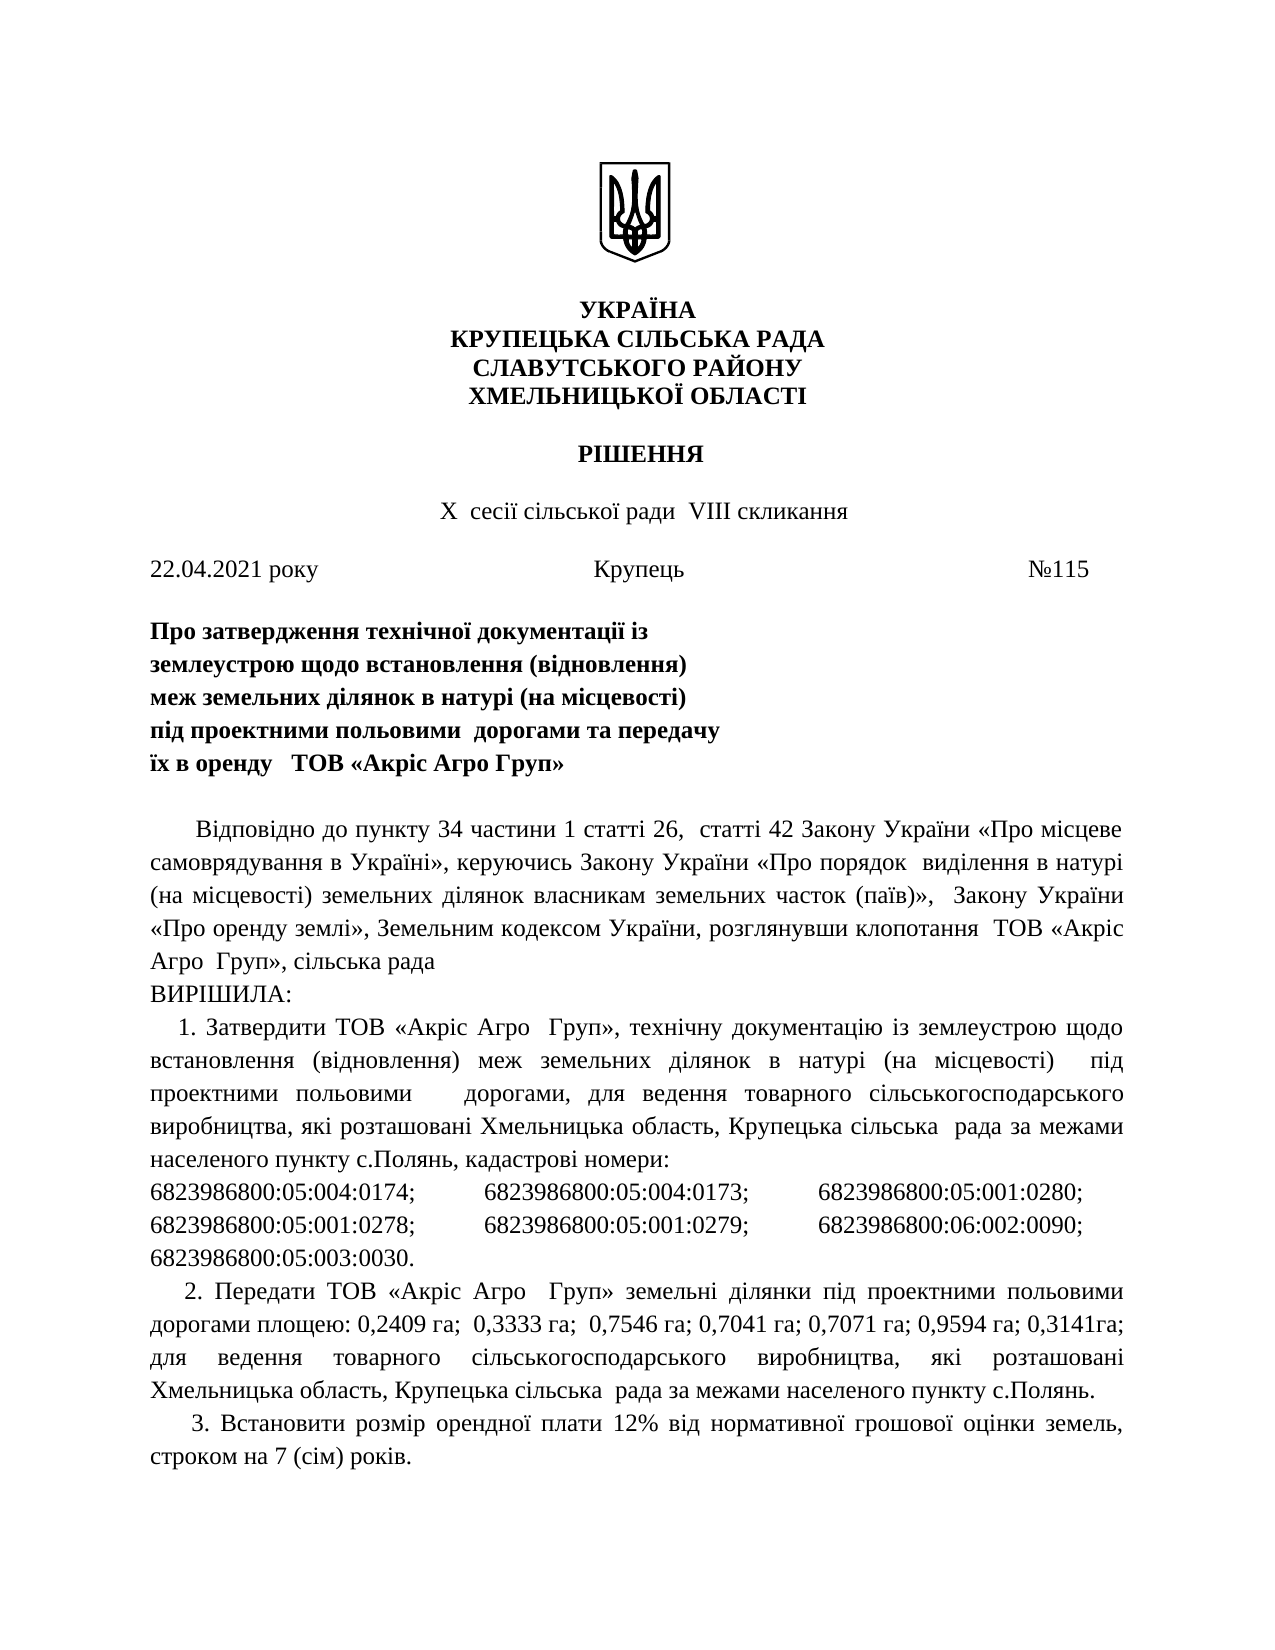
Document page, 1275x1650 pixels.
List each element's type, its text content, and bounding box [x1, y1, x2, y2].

text Про затвердження технічної документації із [150, 616, 1125, 644]
text 6823986800:05:003:0030. [150, 1243, 1125, 1272]
text СЛАВУТСЬКОГО РАЙОНУ [150, 353, 1125, 381]
text 6823986800:05:004:0174; 6823986800:05:004:0173; 6823986800:05:001:0280; [150, 1177, 1125, 1206]
text ВИРІШИЛА: [150, 979, 1125, 1008]
text 1. Затвердити ТОВ «Акріс Агро Груп», технічну документацію із землеустрою щодо встановлення (відновлення) меж земельних ділянок в натурі (на місцевості) під проектними польовими дорогами, для ведення товарного сільськогосподарського виробництва, які розташовані Хмельницька область, Крупецька сільська рада за межами населеного пункту с.Полянь, кадастрові номери: [150, 1012, 1125, 1173]
text 2. Передати ТОВ «Акріс Агро Груп» земельні ділянки під проектними польовими дорогами площею: 0,2409 га; 0,3333 га; 0,7546 га; 0,7041 га; 0,7071 га; 0,9594 га; 0,3141га; для ведення товарного сільськогосподарського виробництва, які розташовані Хмельницька область, Крупецька сільська рада за межами населеного пункту с.Полянь. [150, 1276, 1125, 1404]
text землеустрою щодо встановлення (відновлення) [150, 649, 1125, 677]
text їх в оренду ТОВ «Акріс Агро Груп» [150, 748, 1125, 777]
text меж земельних ділянок в натурі (на місцевості) [150, 682, 1125, 711]
text РІШЕННЯ [150, 439, 1125, 468]
text Х сесії сільської ради VІІІ скликання [150, 496, 1125, 525]
text Відповідно до пункту 34 частини 1 статті 26, статті 42 Закону України «Про місцеве самоврядування в Україні», керуючись Закону України «Про порядок виділення в натурі (на місцевості) земельних ділянок власникам земельних часток (паїв)», Закону України «Про оренду землі», Земельним кодексом України, розглянувши клопотання ТОВ «Акріс Агро Груп», сільська рада [150, 814, 1125, 975]
text 6823986800:05:001:0278; 6823986800:05:001:0279; 6823986800:06:002:0090; [150, 1210, 1125, 1239]
text під проектними польовими дорогами та передачу [150, 715, 1125, 743]
text 3. Встановити розмір орендної плати 12% від нормативної грошової оцінки земель, строком на 7 (сім) років. [150, 1408, 1125, 1470]
text 22.04.2021 року Крупець №115 [150, 554, 1125, 583]
text ХМЕЛЬНИЦЬКОЇ ОБЛАСТІ [150, 381, 1125, 410]
text КРУПЕЦЬКА СІЛЬСЬКА РАДА [150, 324, 1125, 353]
text УКРАЇНА [150, 295, 1125, 324]
